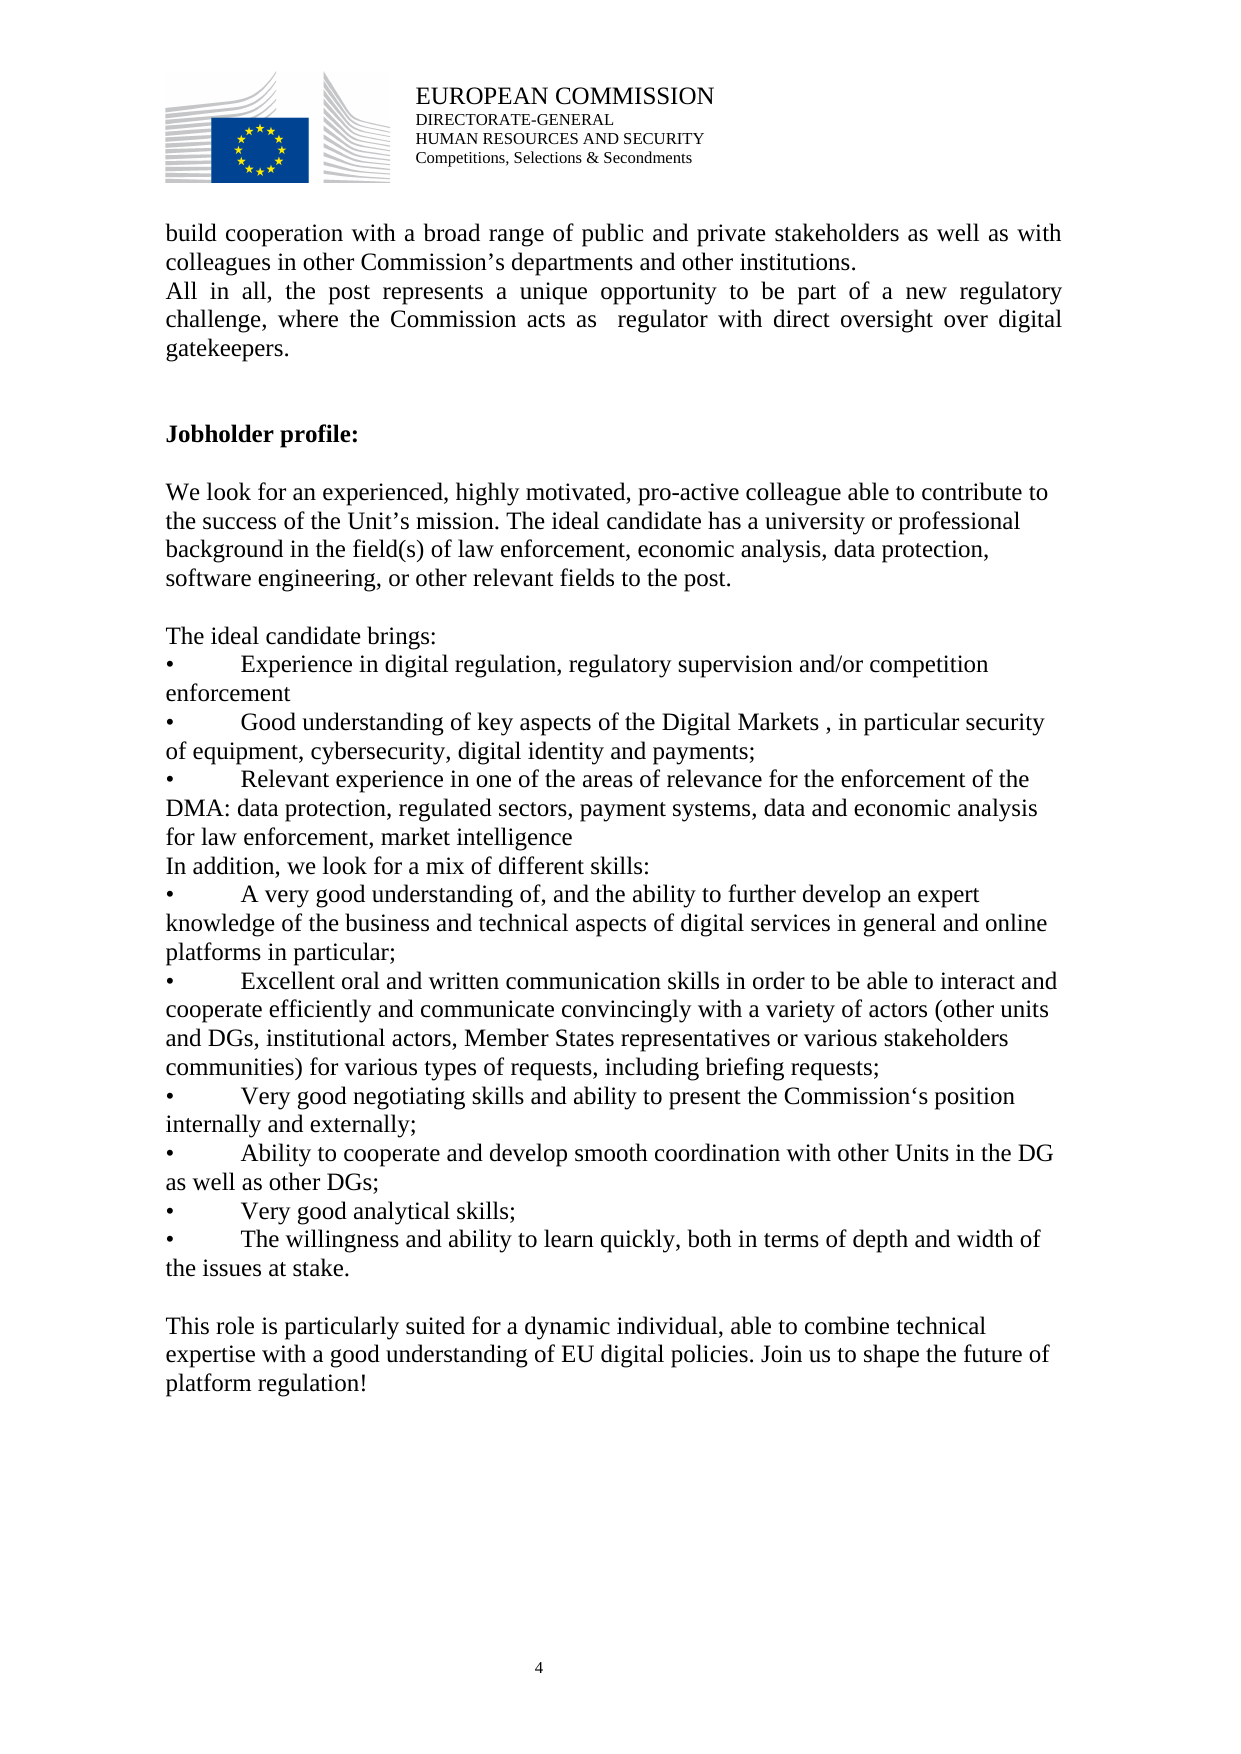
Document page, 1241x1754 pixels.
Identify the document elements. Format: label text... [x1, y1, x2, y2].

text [165, 134, 1063, 276]
text • Good understanding of key aspects of the Digital Markets , in particular security of equipment, cybersecurity, digital identity and payments; [165, 707, 1063, 764]
text • Ability to cooperate and develop smooth coordination with other Units in the DG as well as other DGs; [165, 1138, 1063, 1196]
text The ideal candidate brings: [165, 621, 1063, 649]
text • The willingness and ability to learn quickly, both in terms of depth and width of the issues at stake. [165, 1224, 1063, 1282]
text Jobholder profile: [165, 419, 1063, 448]
text We look for an experienced, highly motivated, pro-active colleague able to contribute to the success of the Unit’s mission. The ideal candidate has a university or professional background in the field(s) of law enforcement, economic analysis, data protection, software engineering, or other relevant fields to the post. [165, 477, 1063, 592]
text • Excellent oral and written communication skills in order to be able to interact and cooperate efficiently and communicate convincingly with a variety of actors (other units and DGs, institutional actors, Member States representatives or various stakeholders communities) for various types of requests, including briefing requests; [165, 966, 1063, 1081]
text • A very good understanding of, and the ability to further develop an expert knowledge of the business and technical aspects of digital services in general and online platforms in particular; [165, 879, 1063, 966]
text All in all, the post represents a unique opportunity to be part of a new regulatory challenge, where the Commission acts as regulator with direct oversight over digital gatekeepers. [165, 276, 1063, 362]
text • Very good analytical skills; [165, 1196, 1063, 1224]
picture [165, 71, 391, 183]
text This role is particularly suited for a dynamic individual, able to combine technical expertise with a good understanding of EU digital policies. Join us to shape the future of platform regulation! [165, 1311, 1063, 1397]
text • Relevant experience in one of the areas of relevance for the enforcement of the DMA: data protection, regulated sectors, payment systems, data and economic analysis for law enforcement, market intelligence [165, 764, 1063, 851]
text In addition, we look for a mix of different skills: [165, 851, 1063, 879]
text • Very good negotiating skills and ability to present the Commission‘s position internally and externally; [165, 1081, 1063, 1138]
text • Experience in digital regulation, regulatory supervision and/or competition enforcement [165, 649, 1063, 707]
